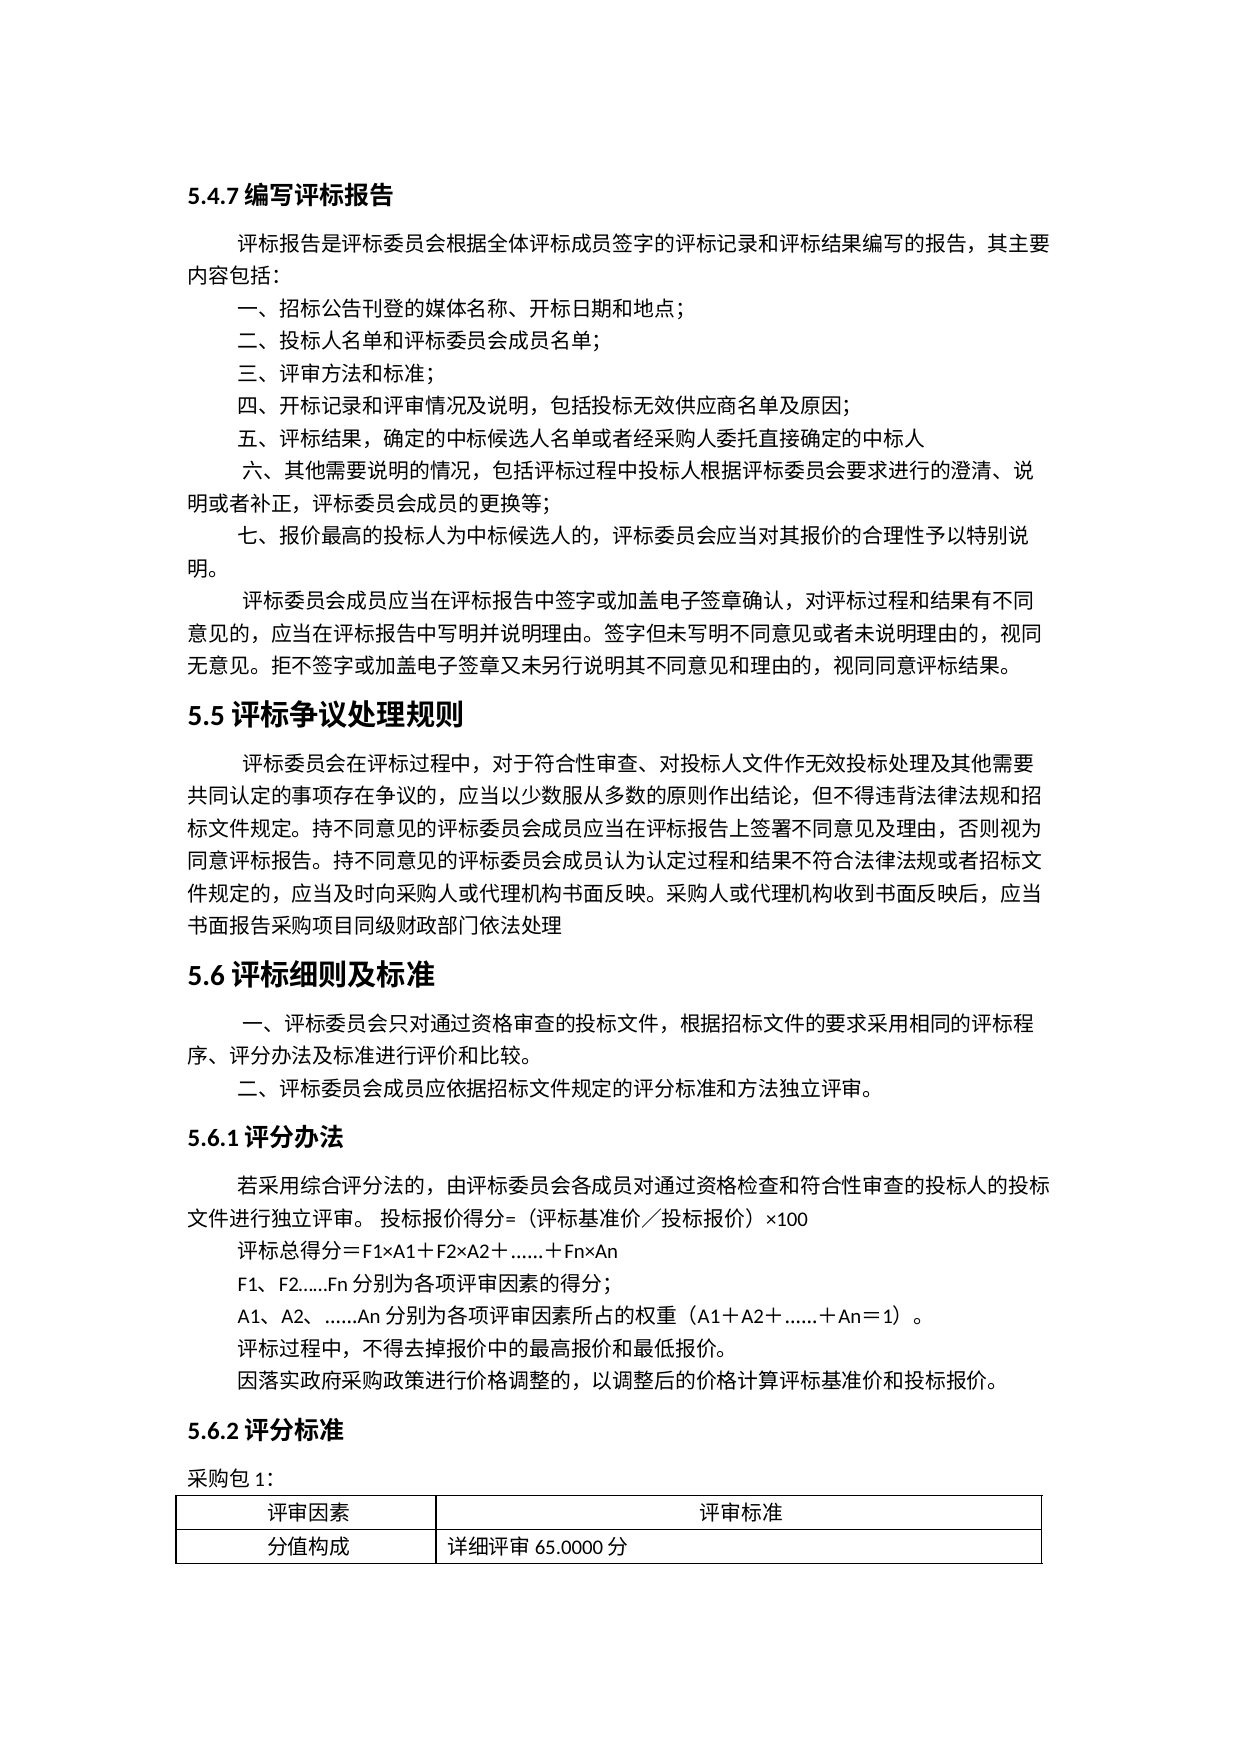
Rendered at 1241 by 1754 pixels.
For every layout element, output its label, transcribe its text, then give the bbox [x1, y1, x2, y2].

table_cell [437, 1530, 1041, 1563]
text 因落实政府采购政策进行价格调整的，以调整后的价格计算评标基准价和投标报价。 [187, 1364, 1053, 1397]
text 评标总得分＝F1×A1＋F2×A2＋……＋Fn×An [187, 1234, 1053, 1267]
text 5.6.1评分办法 [187, 1104, 1053, 1169]
text 采购包1： [187, 1462, 1053, 1494]
text 若采用综合评分法的，由评标委员会各成员对通过资格检查和符合性审查的投标人的投标文件进行独立评审。 投标报价得分=（评标基准价／投标报价）×100 [187, 1169, 1053, 1234]
text 5.4.7编写评标报告 [187, 162, 1053, 227]
text 5.6评标细则及标准 [187, 942, 1053, 1007]
text 五、评标结果，确定的中标候选人名单或者经采购人委托直接确定的中标人 [187, 422, 1053, 454]
table_cell 分值构成 [177, 1530, 435, 1563]
table_header 评审标准 [437, 1496, 1041, 1528]
text 六、其他需要说明的情况，包括评标过程中投标人根据评标委员会要求进行的澄清、说明或者补正，评标委员会成员的更换等； [187, 454, 1053, 519]
text A1、A2、……An 分别为各项评审因素所占的权重（A1＋A2＋……＋An＝1）。 [187, 1299, 1053, 1332]
table_header 评审因素 [177, 1496, 435, 1528]
text 三、评审方法和标准； [187, 357, 1053, 389]
text 评标委员会成员应当在评标报告中签字或加盖电子签章确认，对评标过程和结果有不同意见的，应当在评标报告中写明并说明理由。签字但未写明不同意见或者未说明理由的，视同无意见。拒不签字或加盖电子签章又未另行说明其不同意见和理由的，视同同意评标结果。 [187, 584, 1053, 682]
text 四、开标记录和评审情况及说明，包括投标无效供应商名单及原因； [187, 389, 1053, 422]
text 评标报告是评标委员会根据全体评标成员签字的评标记录和评标结果编写的报告，其主要内容包括： [187, 227, 1053, 292]
text 七、报价最高的投标人为中标候选人的，评标委员会应当对其报价的合理性予以特别说明。 [187, 519, 1053, 584]
text 一、招标公告刊登的媒体名称、开标日期和地点； [187, 292, 1053, 324]
text 5.5评标争议处理规则 [187, 682, 1053, 747]
text 二、投标人名单和评标委员会成员名单； [187, 324, 1053, 357]
text F1、F2……Fn分别为各项评审因素的得分； [187, 1267, 1053, 1299]
text 二、评标委员会成员应依据招标文件规定的评分标准和方法独立评审。 [187, 1072, 1053, 1104]
text 评标过程中，不得去掉报价中的最高报价和最低报价。 [187, 1332, 1053, 1364]
text 评标委员会在评标过程中，对于符合性审查、对投标人文件作无效投标处理及其他需要共同认定的事项存在争议的，应当以少数服从多数的原则作出结论，但不得违背法律法规和招标文件规定。持不同意见的评标委员会成员应当在评标报告上签署不同意见及理由，否则视为同意评标报告。持不同意见的评标委员会成员认为认定过程和结果不符合法律法规或者招标文件规定的，应当及时向采购人或代理机构书面反映。采购人或代理机构收到书面反映后，应当书面报告采购项目同级财政部门依法处理 [187, 747, 1053, 942]
text 一、评标委员会只对通过资格审查的投标文件，根据招标文件的要求采用相同的评标程序、评分办法及标准进行评价和比较。 [187, 1007, 1053, 1072]
text 5.6.2评分标准 [187, 1397, 1053, 1462]
